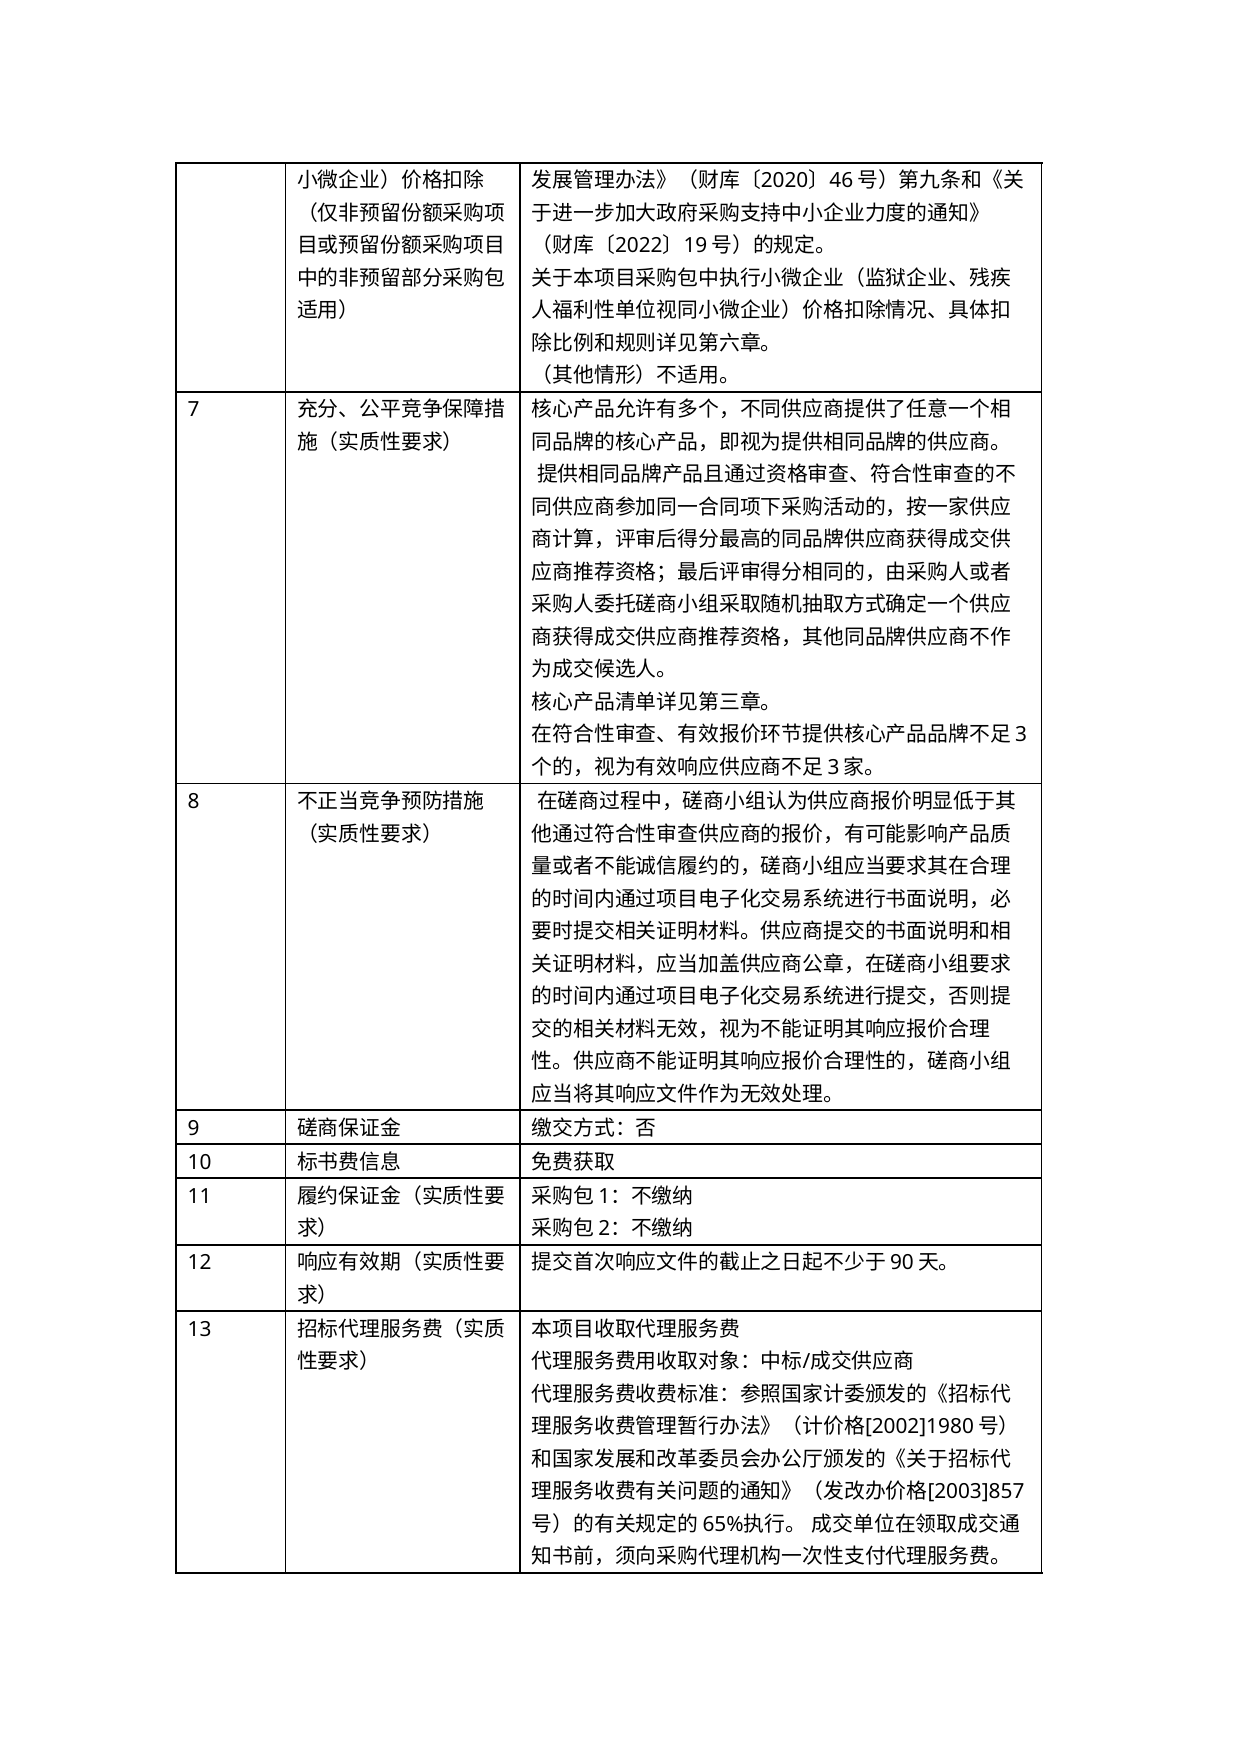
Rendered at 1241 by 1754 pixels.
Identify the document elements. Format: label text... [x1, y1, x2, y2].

table_cell 7 [177, 393, 285, 783]
table_cell 12 [177, 1246, 285, 1310]
table_cell 10 [177, 1145, 285, 1177]
table_cell 招标代理服务费（实质性要求） [286, 1312, 519, 1572]
table_cell 6 [177, 164, 285, 391]
table_cell 8 [177, 784, 285, 1109]
table_cell 11 [177, 1179, 285, 1244]
table_cell 履约保证金（实质性要求） [286, 1179, 519, 1244]
table_cell 不正当竞争预防措施（实质性要求） [286, 784, 519, 1109]
table_cell 采购包1：不缴纳 采购包2：不缴纳 [521, 1179, 1041, 1244]
table_cell 9 [177, 1111, 285, 1143]
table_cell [286, 164, 519, 391]
table_cell 磋商保证金 [286, 1111, 519, 1143]
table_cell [521, 164, 1041, 391]
table_cell 缴交方式：否 [521, 1111, 1041, 1143]
table_cell 免费获取 [521, 1145, 1041, 1177]
table_cell 响应有效期（实质性要求） [286, 1246, 519, 1310]
table_cell 提交首次响应文件的截止之日起不少于90天。 [521, 1246, 1041, 1310]
table_cell 核心产品允许有多个，不同供应商提供了任意一个相同品牌的核心产品，即视为提供相同品牌的供应商。 提供相同品牌产品且通过资格审查、符合性审查的不同供应商参加同一合同项下采购活动的，按一家供应商计算，评审后得分最高的同品牌供应商获得成交供应商推荐资格；最后评审得分相同的，由采购人或者采购人委托磋商小组采取随机抽取方式确定一个供应商获得成交供应商推荐资格，其他同品牌供应商不作为成交候选人。 核心产品清单详见第三章。 在符合性审查、有效报价环节提供核心产品品牌不足3个的，视为有效响应供应商不足3家。 [521, 393, 1041, 783]
table_cell 本项目收取代理服务费 代理服务费用收取对象：中标/成交供应商 代理服务费收费标准：参照国家计委颁发的《招标代理服务收费管理暂行办法》（计价格[2002]1980号）和国家发展和改革委员会办公厅颁发的《关于招标代理服务收费有关问题的通知》（发改办价格[2003]857号）的有关规定的65%执行。 成交单位在领取成交通知书前，须向采购代理机构一次性支付代理服务费。 [521, 1312, 1041, 1572]
table_cell 充分、公平竞争保障措施（实质性要求） [286, 393, 519, 783]
table_cell 13 [177, 1312, 285, 1572]
table_cell 标书费信息 [286, 1145, 519, 1177]
table_cell 在磋商过程中，磋商小组认为供应商报价明显低于其他通过符合性审查供应商的报价，有可能影响产品质量或者不能诚信履约的，磋商小组应当要求其在合理的时间内通过项目电子化交易系统进行书面说明，必要时提交相关证明材料。供应商提交的书面说明和相关证明材料，应当加盖供应商公章，在磋商小组要求的时间内通过项目电子化交易系统进行提交，否则提交的相关材料无效，视为不能证明其响应报价合理性。供应商不能证明其响应报价合理性的，磋商小组应当将其响应文件作为无效处理。 [521, 784, 1041, 1109]
